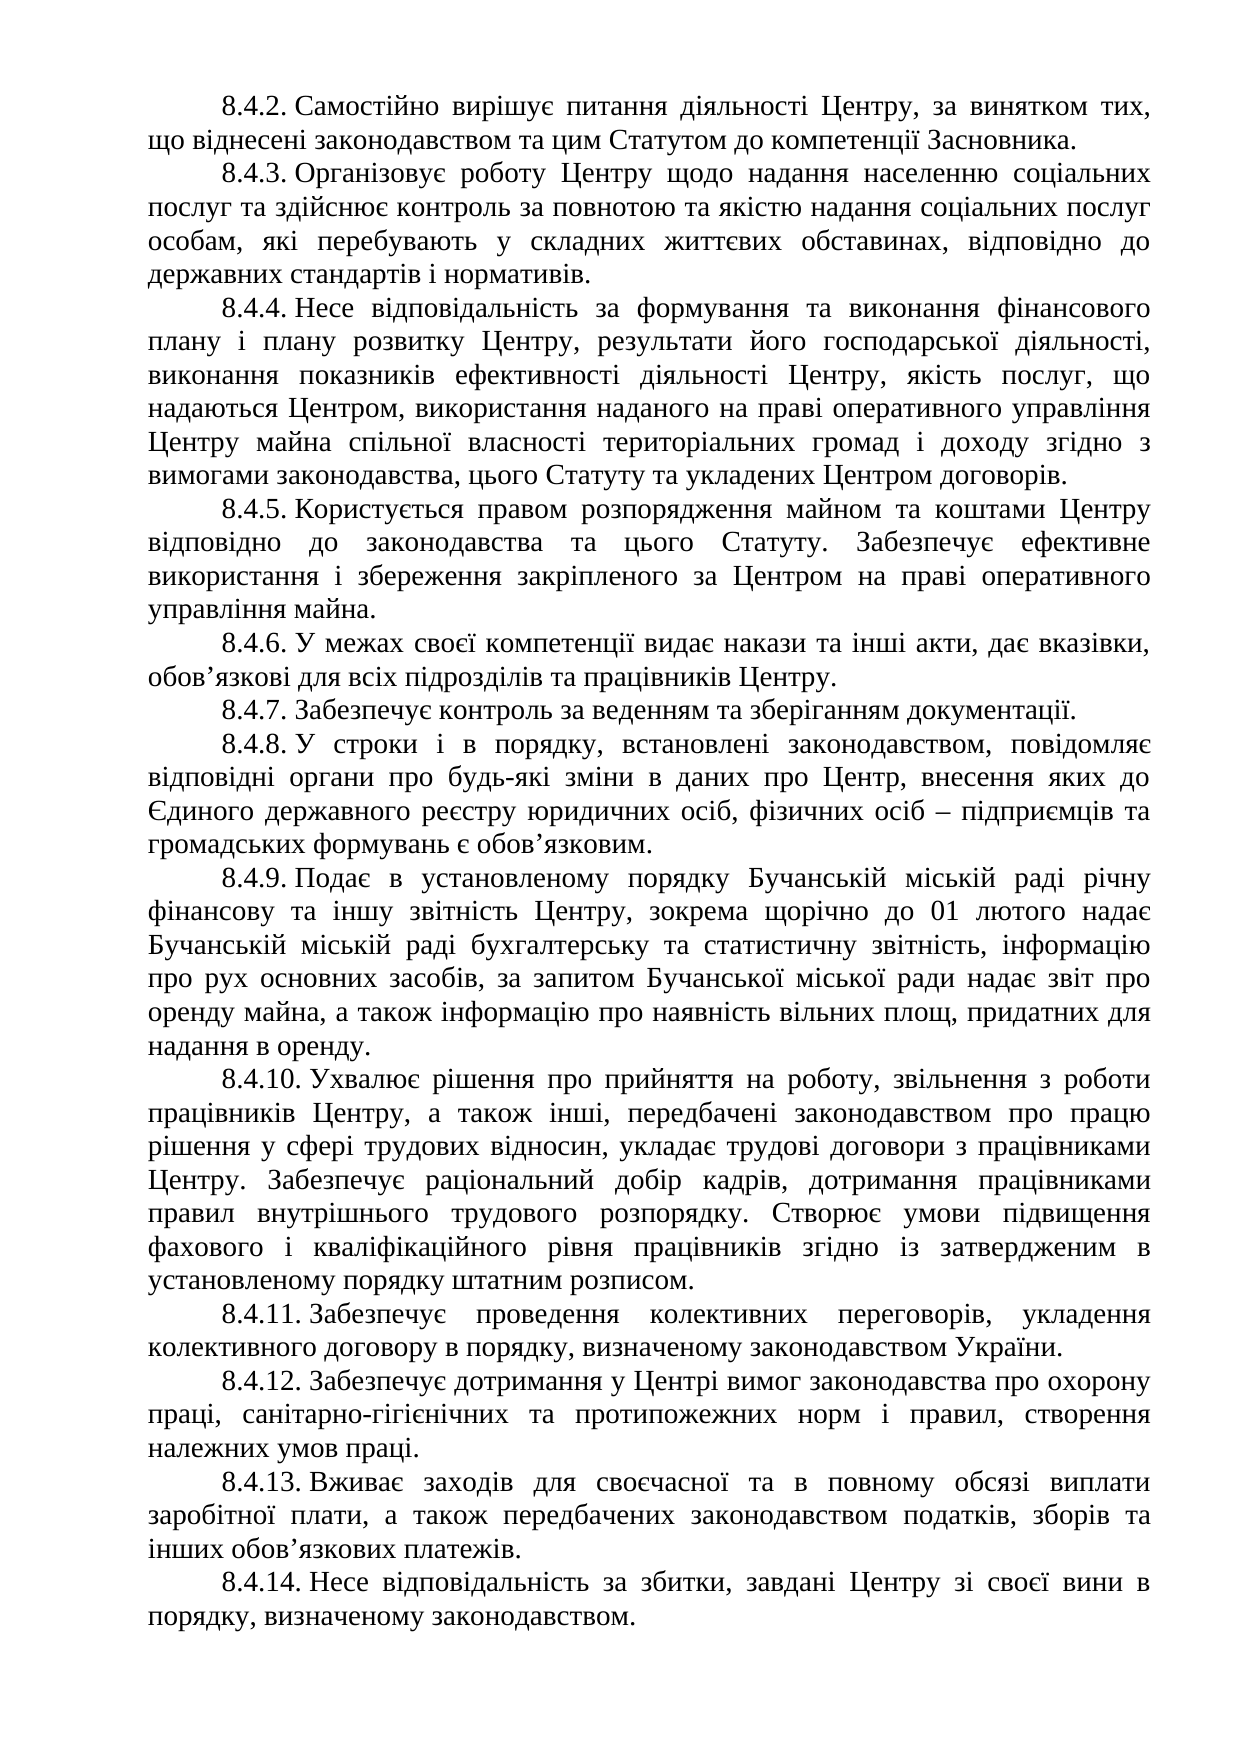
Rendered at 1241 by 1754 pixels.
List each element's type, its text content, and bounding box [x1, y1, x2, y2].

text 8.4.8. У строки і в порядку, встановлені законодавством, повідомляє відповідні органи про будь-які зміни в даних про Центр, внесення яких до Єдиного державного реєстру юридичних осіб, фізичних осіб – підприємців та громадських формувань є обов’язковим. [148, 726, 1152, 860]
text 8.4.9. Подає в установленому порядку Бучанській міській раді річну фінансову та іншу звітність Центру, зокрема щорічно до 01 лютого надає Бучанській міській раді бухгалтерську та статистичну звітність, інформацію про рух основних засобів, за запитом Бучанської міської ради надає звіт про оренду майна, а також інформацію про наявність вільних площ, придатних для надання в оренду. [148, 860, 1152, 1061]
text 8.4.11. Забезпечує проведення колективних переговорів, укладення колективного договору в порядку, визначеному законодавством України. [148, 1296, 1152, 1363]
text 8.4.3. Організовує роботу Центру щодо надання населенню соціальних послуг та здійснює контроль за повнотою та якістю надання соціальних послуг особам, які перебувають у складних життєвих обставинах, відповідно до державних стандартів і нормативів. [148, 156, 1152, 290]
text 8.4.13. Вживає заходів для своєчасної та в повному обсязі виплати заробітної плати, а також передбачених законодавством податків, зборів та інших обов’язкових платежів. [148, 1464, 1152, 1564]
text 8.4.7. Забезпечує контроль за веденням та зберіганням документації. [148, 692, 1152, 726]
text 8.4.6. У межах своєї компетенції видає накази та інші акти, дає вказівки, обов’язкові для всіх підрозділів та працівників Центру. [148, 625, 1152, 692]
text 8.4.2. Самостійно вирішує питання діяльності Центру, за винятком тих, що віднесені законодавством та цим Статутом до компетенції Засновника. [148, 88, 1152, 156]
text 8.4.14. Несе відповідальність за збитки, завдані Центру зі своєї вини в порядку, визначеному законодавством. [148, 1564, 1152, 1631]
text 8.4.10. Ухвалює рішення про прийняття на роботу, звільнення з роботи працівників Центру, а також інші, передбачені законодавством про працю рішення у сфері трудових відносин, укладає трудові договори з працівниками Центру. Забезпечує раціональний добір кадрів, дотримання працівниками правил внутрішнього трудового розпорядку. Створює умови підвищення фахового і кваліфікаційного рівня працівників згідно із затвердженим в установленому порядку штатним розписом. [148, 1061, 1152, 1296]
text 8.4.5. Користується правом розпорядження майном та коштами Центру відповідно до законодавства та цього Статуту. Забезпечує ефективне використання і збереження закріпленого за Центром на праві оперативного управління майна. [148, 491, 1152, 625]
text 8.4.12. Забезпечує дотримання у Центрі вимог законодавства про охорону праці, санітарно-гігієнічних та протипожежних норм і правил, створення належних умов праці. [148, 1363, 1152, 1464]
text 8.4.4. Несе відповідальність за формування та виконання фінансового плану і плану розвитку Центру, результати його господарської діяльності, виконання показників ефективності діяльності Центру, якість послуг, що надаються Центром, використання наданого на праві оперативного управління Центру майна спільної власності територіальних громад і доходу згідно з вимогами законодавства, цього Статуту та укладених Центром договорів. [148, 290, 1152, 491]
